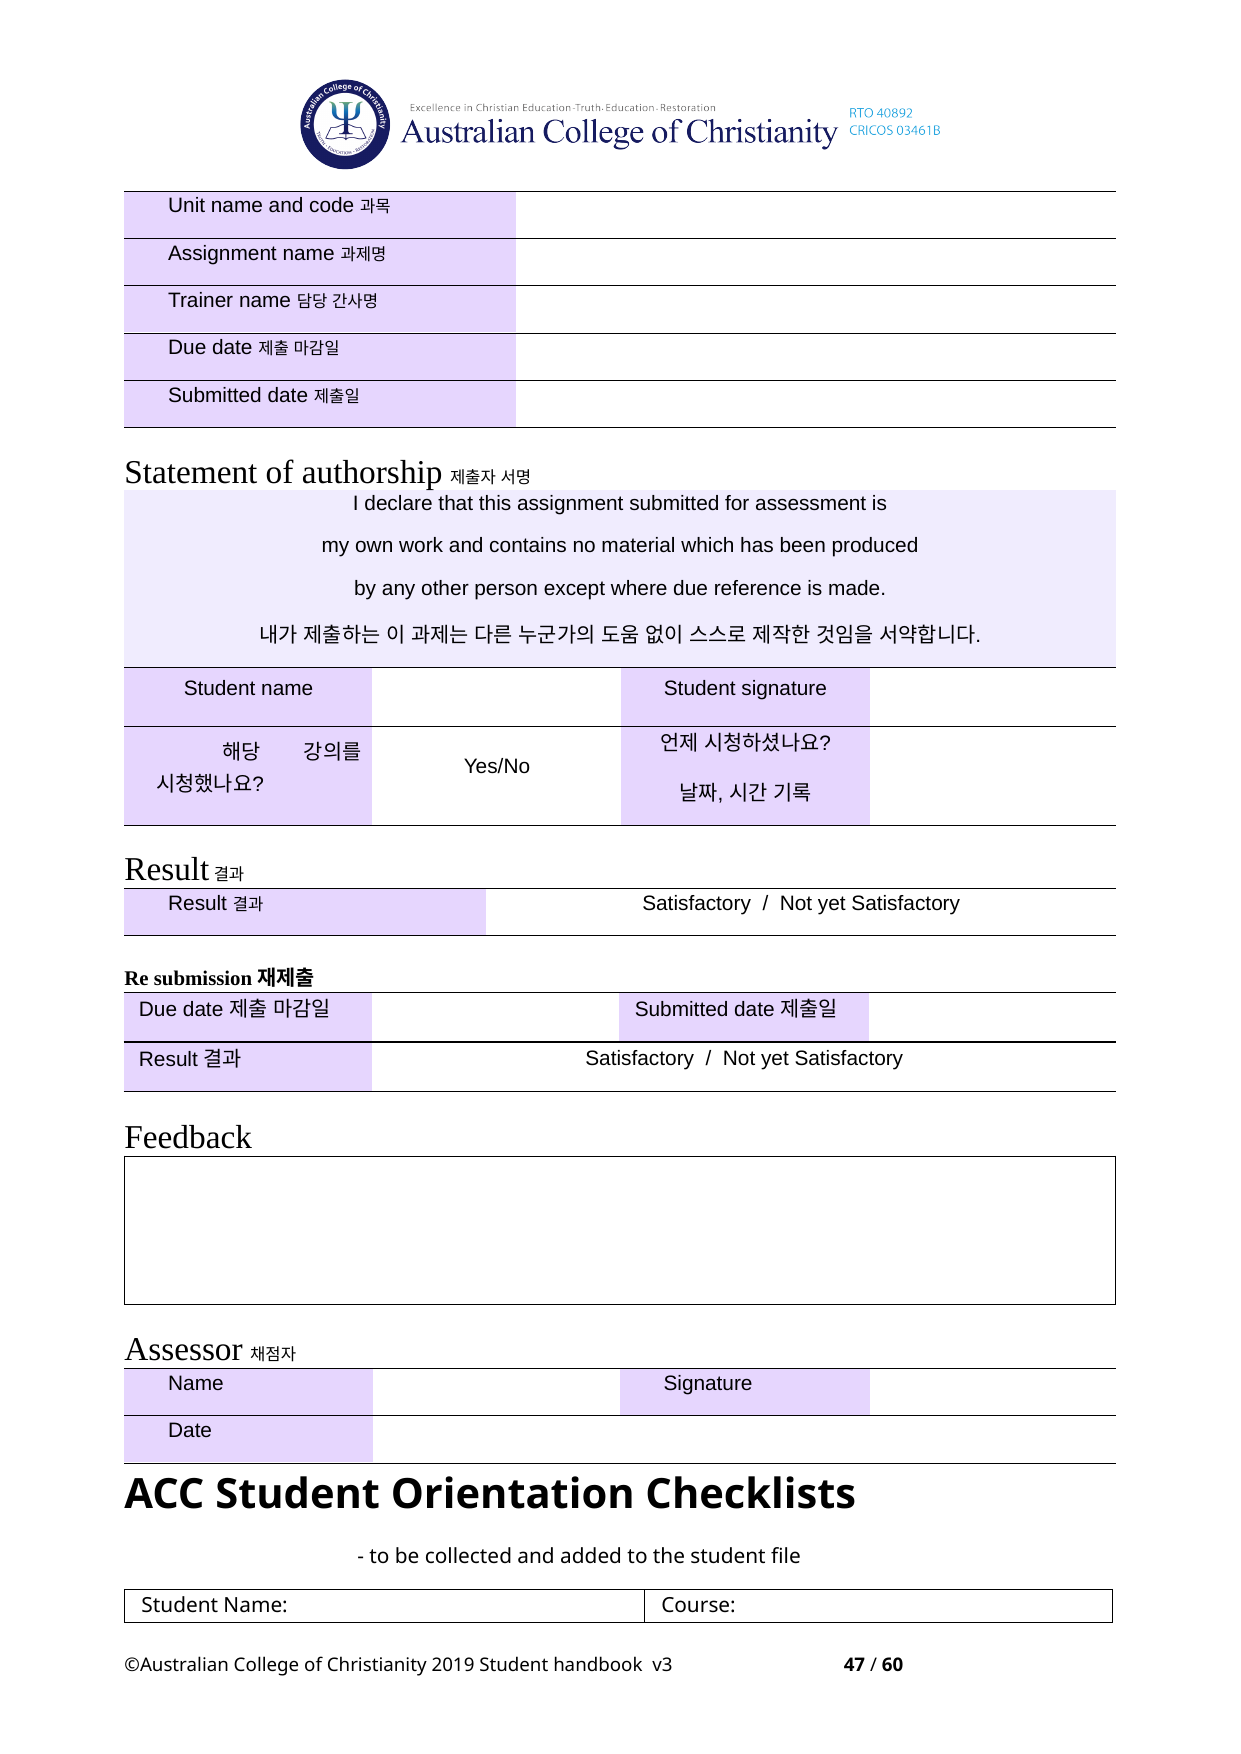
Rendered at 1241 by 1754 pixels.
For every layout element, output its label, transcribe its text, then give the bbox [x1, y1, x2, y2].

table_header [516, 192, 1116, 238]
text Feedback [124, 1117, 1116, 1156]
table_header I declare that this assignment submitted for assessment is my own work and contains no material which has been produced by any other person except where due reference is made. 내가 제출하는 이 과제는 다른 누군가의 도움 없이 스스로 제작한 것임을 서약합니다. [124, 490, 1116, 667]
table_cell [373, 1416, 1116, 1462]
text Result 결과 [124, 850, 1116, 888]
table_header [373, 1369, 619, 1415]
text Re submission 재제출 [124, 961, 1116, 992]
table_cell Satisfactory / Not yet Satisfactory [373, 1043, 1116, 1091]
table_header [869, 993, 1116, 1041]
table_cell [516, 286, 1116, 332]
table_cell [870, 668, 1116, 726]
table_cell [870, 727, 1116, 825]
table_cell [516, 334, 1116, 380]
table_cell Trainer name 담당 간사명 [124, 286, 516, 332]
table_cell Student name [124, 668, 372, 726]
table_cell 언제 시청하셨나요? 날짜, 시간 기록 [621, 727, 870, 825]
table_header [125, 1157, 1115, 1303]
table_header Student Name: [125, 1590, 644, 1622]
table_cell 해당 강의를 시청했나요? [124, 727, 372, 825]
table_cell Submitted date 제출일 [124, 381, 516, 427]
table_cell Student signature [621, 668, 870, 726]
table_header [373, 993, 619, 1041]
table_cell [516, 239, 1116, 285]
table_cell [516, 381, 1116, 427]
text Assessor 채점자 [124, 1329, 1116, 1368]
table_cell Due date 제출 마감일 [124, 334, 516, 380]
table_header Due date 제출 마감일 [124, 993, 372, 1041]
table_header Unit name and code 과목 [124, 192, 516, 238]
table_cell Yes/No [373, 727, 621, 825]
table_header Satisfactory / Not yet Satisfactory [486, 889, 1116, 935]
text Statement of authorship 제출자 서명 [124, 452, 1116, 490]
table_header [870, 1369, 1116, 1415]
picture [294, 76, 946, 172]
table_header Submitted date 제출일 [619, 993, 869, 1041]
table_cell Assignment name 과제명 [124, 239, 516, 285]
text - to be collected and added to the student file [124, 1541, 1116, 1570]
table_cell [373, 668, 621, 726]
table_header Name [124, 1369, 373, 1415]
table_header Result 결과 [124, 889, 486, 935]
text ACC Student Orientation Checklists [124, 1464, 1116, 1520]
table_cell Result 결과 [124, 1043, 372, 1091]
table_cell Date [124, 1416, 373, 1462]
table_header Course: [645, 1590, 1112, 1622]
table_header Signature [620, 1369, 870, 1415]
